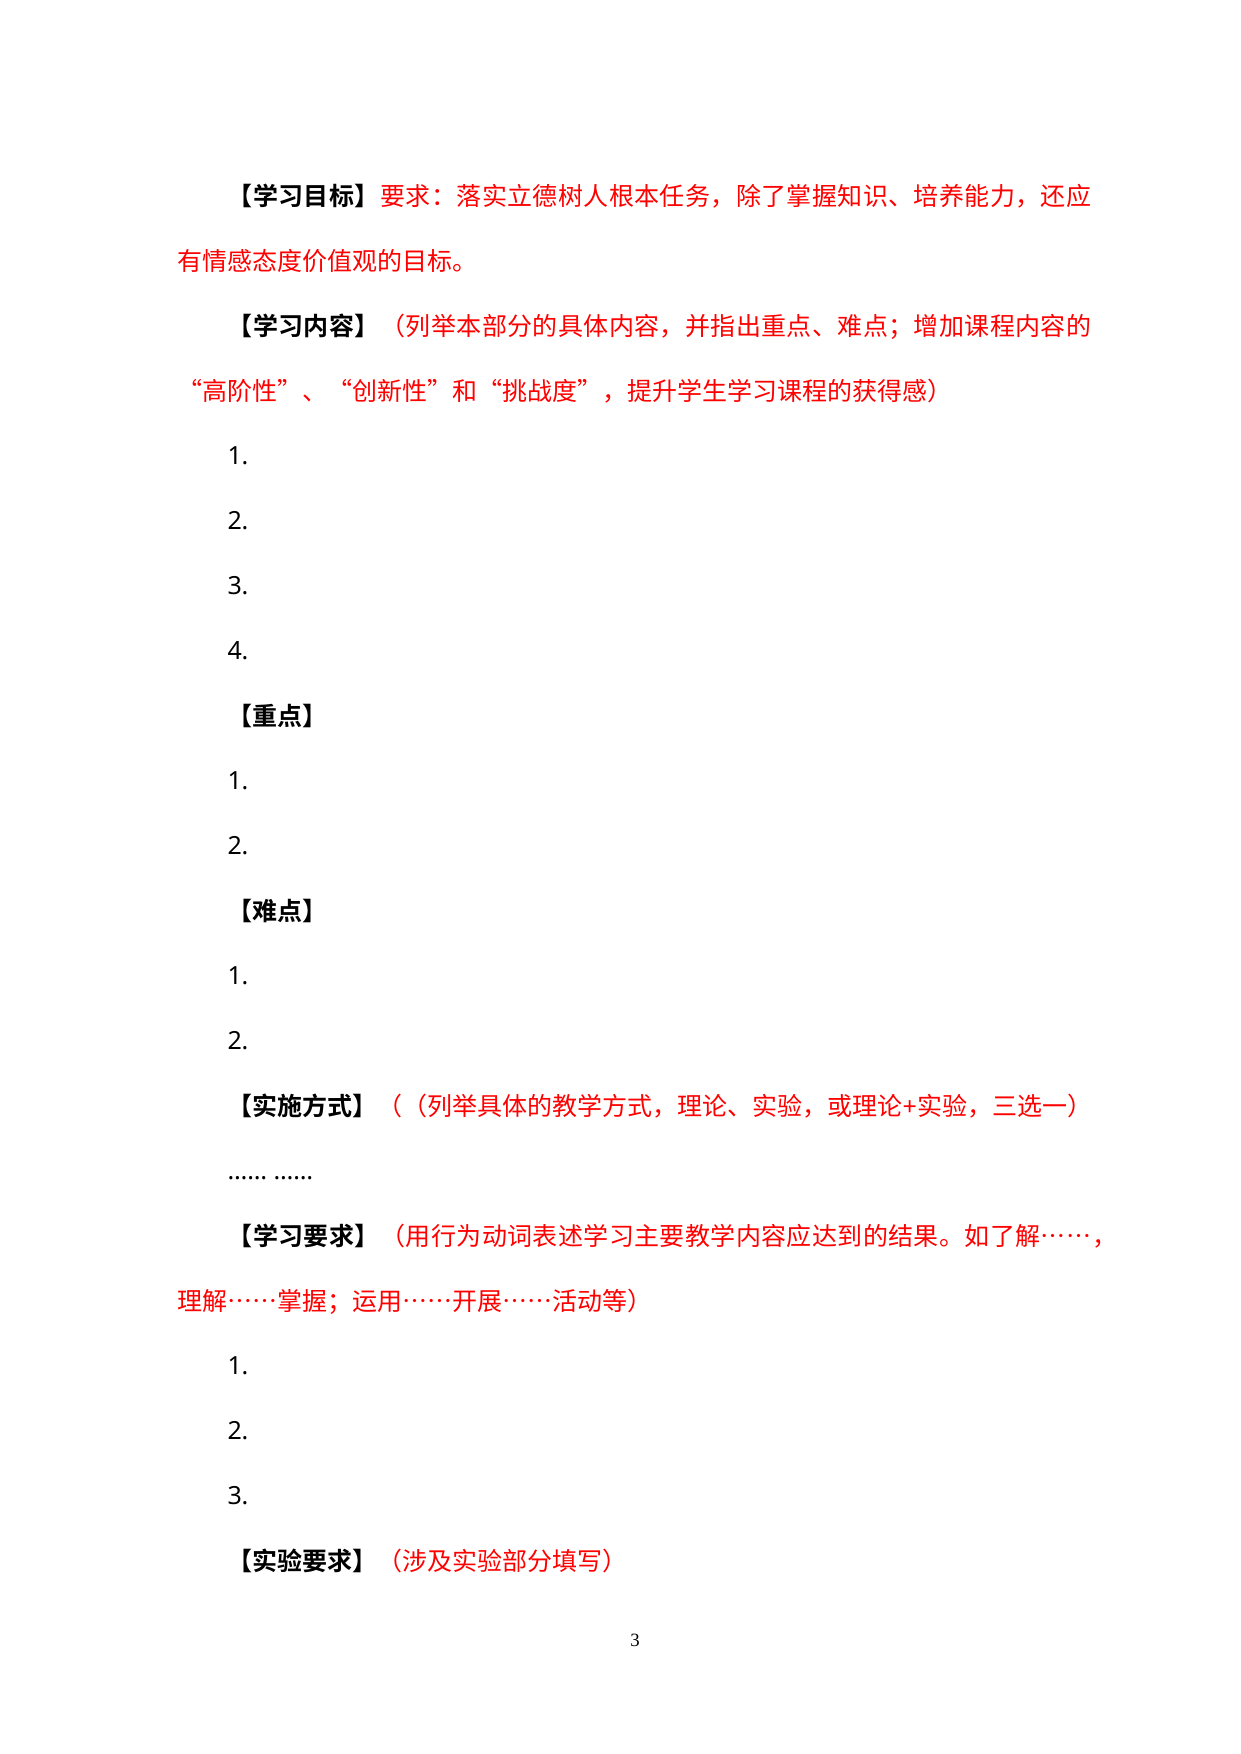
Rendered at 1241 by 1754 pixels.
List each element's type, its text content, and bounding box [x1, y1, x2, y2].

text 【学习内容】（列举本部分的具体内容，并指出重点、难点；增加课程内容的“高阶性”、“创新性”和“挑战度”，提升学生学习课程的获得感） [177, 292, 1092, 422]
text 1. [177, 1332, 1092, 1397]
text 2. [177, 1397, 1092, 1462]
text 2. [177, 1007, 1092, 1072]
text 【实验要求】（涉及实验部分填写） [177, 1527, 1092, 1592]
text 1. [177, 942, 1092, 1007]
text 【学习目标】要求：落实立德树人根本任务，除了掌握知识、培养能力，还应有情感态度价值观的目标。 [177, 162, 1092, 292]
text 4. [177, 617, 1092, 682]
text 1. [177, 747, 1092, 812]
text 2. [177, 812, 1092, 877]
text 1. [177, 422, 1092, 487]
text 【实施方式】（（列举具体的教学方式，理论、实验，或理论+实验，三选一） [177, 1072, 1092, 1137]
text 【难点】 [177, 877, 1092, 942]
text 3. [177, 1462, 1092, 1527]
text …… …… [177, 1137, 1092, 1202]
text 【学习要求】（用行为动词表述学习主要教学内容应达到的结果。如了解……，理解……掌握；运用……开展……活动等） [177, 1202, 1092, 1332]
text 3. [177, 552, 1092, 617]
text 【重点】 [177, 682, 1092, 747]
text 2. [177, 487, 1092, 552]
